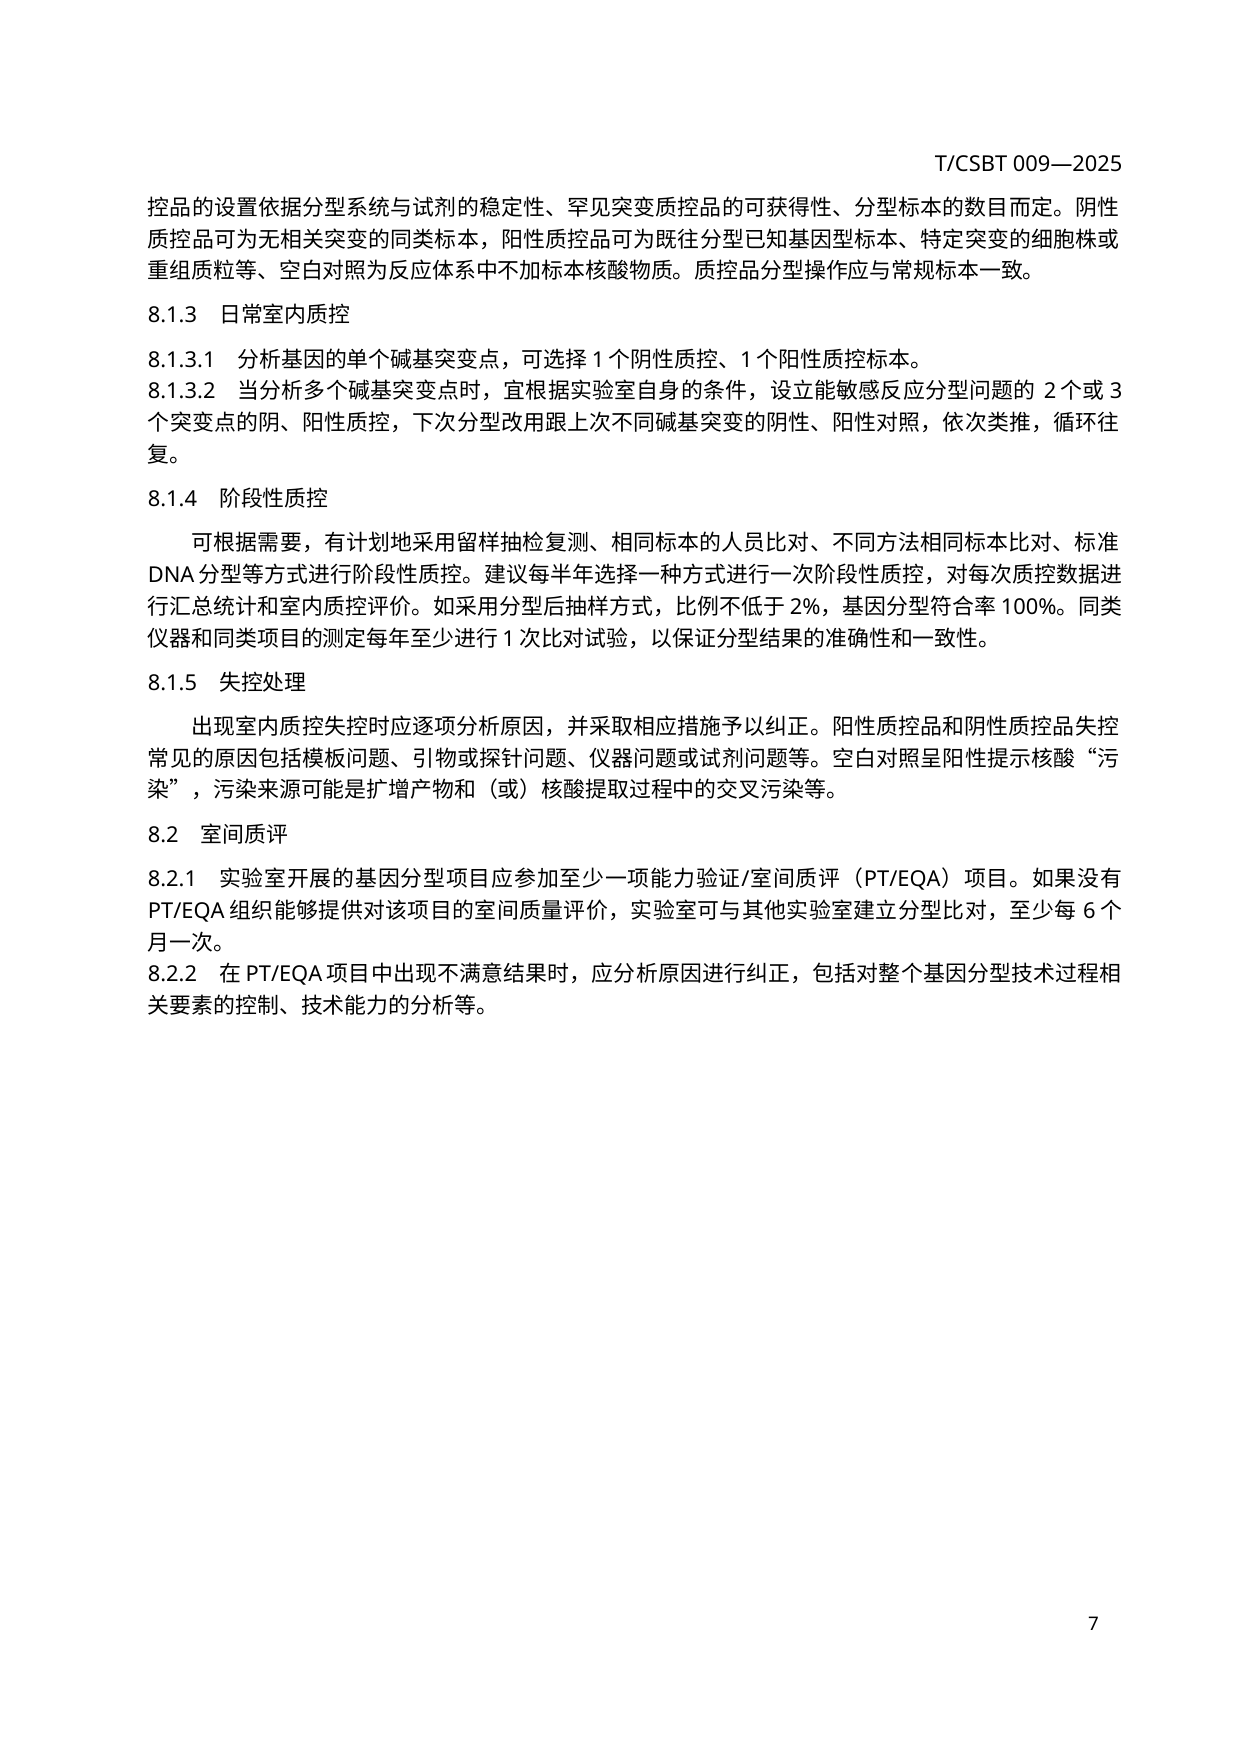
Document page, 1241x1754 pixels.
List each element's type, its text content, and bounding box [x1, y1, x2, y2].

text 实验室开展的基因分型项目应参加至少一项能力验证/室间质评（PT/EQA）项目。如果没有PT/EQA组织能够提供对该项目的室间质量评价，实验室可与其他实验室建立分型比对，至少每6个月一次。 [148, 861, 1122, 956]
text 失控处理 [148, 665, 1122, 697]
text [148, 190, 1122, 285]
text 日常室内质控 [148, 297, 1122, 329]
text 分析基因的单个碱基突变点，可选择1个阴性质控、1个阳性质控标本。 [148, 342, 1122, 373]
text 出现室内质控失控时应逐项分析原因，并采取相应措施予以纠正。阳性质控品和阴性质控品失控常见的原因包括模板问题、引物或探针问题、仪器问题或试剂问题等。空白对照呈阳性提示核酸“污染”，污染来源可能是扩增产物和（或）核酸提取过程中的交叉污染等。 [148, 709, 1122, 804]
text 阶段性质控 [148, 481, 1122, 513]
text 在PT/EQA项目中出现不满意结果时，应分析原因进行纠正，包括对整个基因分型技术过程相关要素的控制、技术能力的分析等。 [148, 956, 1122, 1019]
text 当分析多个碱基突变点时，宜根据实验室自身的条件，设立能敏感反应分型问题的2个或3个突变点的阴、阳性质控，下次分型改用跟上次不同碱基突变的阴性、阳性对照，依次类推，循环往复。 [148, 373, 1122, 469]
text 室间质评 [148, 817, 1122, 848]
text 可根据需要，有计划地采用留样抽检复测、相同标本的人员比对、不同方法相同标本比对、标准DNA分型等方式进行阶段性质控。建议每半年选择一种方式进行一次阶段性质控，对每次质控数据进行汇总统计和室内质控评价。如采用分型后抽样方式，比例不低于2%，基因分型符合率100%。同类仪器和同类项目的测定每年至少进行1次比对试验，以保证分型结果的准确性和一致性。 [148, 525, 1122, 652]
